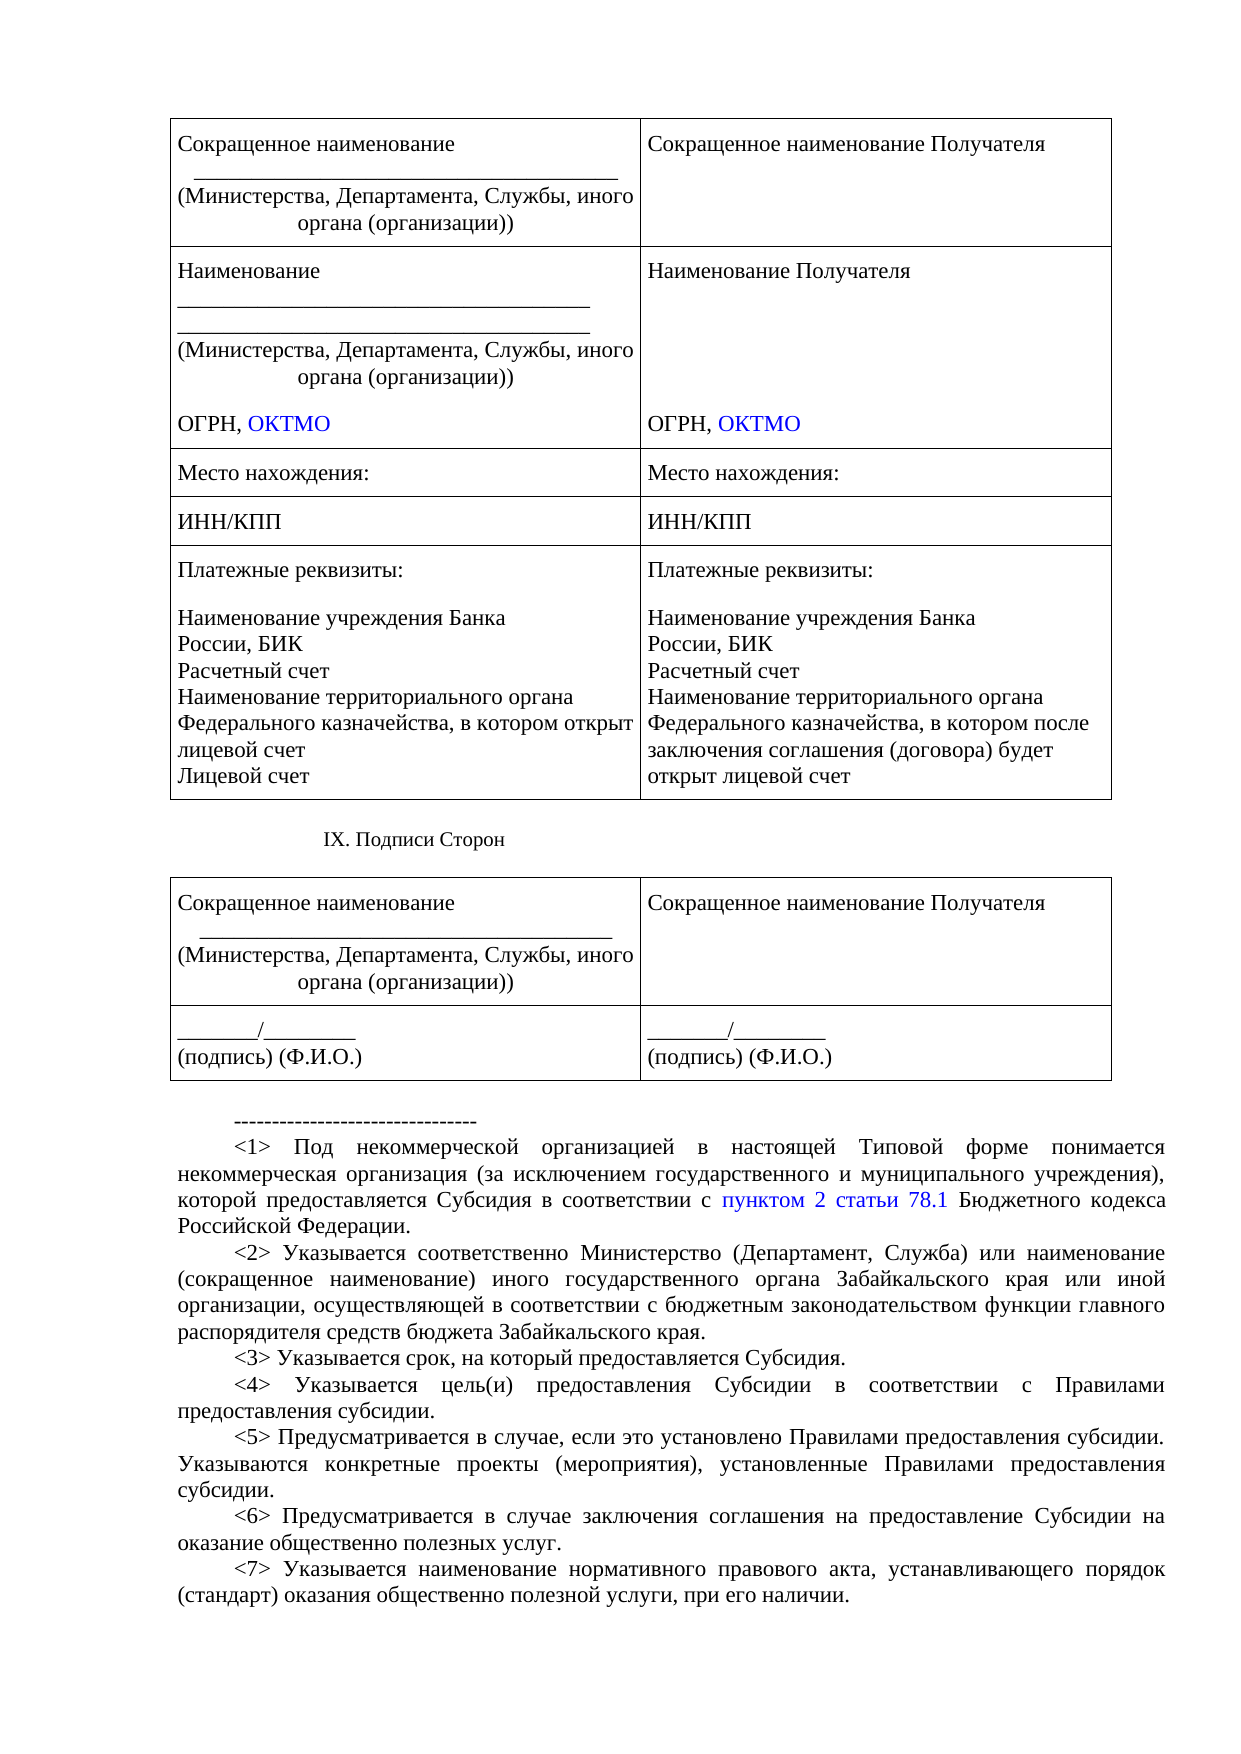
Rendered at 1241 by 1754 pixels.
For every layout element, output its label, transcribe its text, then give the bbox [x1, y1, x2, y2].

table_cell Наименование учреждения Банка России, БИК Расчетный счет Наименование территориального органа Федерального казначейства, в котором после заключения соглашения (договора) будет открыт лицевой счет [641, 594, 1111, 799]
table_header Сокращенное наименование Получателя [641, 878, 1111, 1005]
text <3> Указывается срок, на который предоставляется Субсидия. [177, 1344, 1167, 1371]
text <5> Предусматривается в случае, если это установлено Правилами предоставления субсидии. Указываются конкретные проекты (мероприятия), установленные Правилами предоставления субсидии. [177, 1423, 1167, 1502]
text <7> Указывается наименование нормативного правового акта, устанавливающего порядок (стандарт) оказания общественно полезной услуги, при его наличии. [177, 1555, 1167, 1608]
text -------------------------------- [177, 1107, 1167, 1133]
text <6> Предусматривается в случае заключения соглашения на предоставление Субсидии на оказание общественно полезных услуг. [177, 1502, 1167, 1555]
table_cell Место нахождения: [641, 449, 1111, 496]
table_cell Место нахождения: [171, 449, 640, 496]
table_cell Наименование учреждения Банка России, БИК Расчетный счет Наименование территориального органа Федерального казначейства, в котором открыт лицевой счет Лицевой счет [171, 594, 640, 799]
table_cell ИНН/КПП [641, 497, 1111, 545]
text <2> Указывается соответственно Министерство (Департамент, Служба) или наименование (сокращенное наименование) иного государственного органа Забайкальского края или иной организации, осуществляющей в соответствии с бюджетным законодательством функции главного распорядителя средств бюджета Забайкальского края. [177, 1239, 1167, 1344]
text <1> Под некоммерческой организацией в настоящей Типовой форме понимается некоммерческая организация (за исключением государственного и муниципального учреждения), которой предоставляется Субсидия в соответствии с пунктом 2 статьи 78.1 Бюджетного кодекса Российской Федерации. [177, 1133, 1167, 1239]
table_cell Платежные реквизиты: [641, 546, 1111, 593]
text IX. Подписи Сторон [177, 827, 1167, 851]
table_header Сокращенное наименование ____________________________________ (Министерства, Департамента, Службы, иного органа (организации)) [171, 878, 640, 1005]
table_header Сокращенное наименование _____________________________________ (Министерства, Департамента, Службы, иного органа (организации)) [171, 119, 640, 246]
text <4> Указывается цель(и) предоставления Субсидии в соответствии с Правилами предоставления субсидии. [177, 1371, 1167, 1423]
table_cell Наименование ____________________________________ ____________________________________ (Министерства, Департамента, Службы, иного органа (организации)) [171, 247, 640, 400]
table_cell ОГРН, ОКТМО [171, 400, 640, 447]
table_cell Платежные реквизиты: [171, 546, 640, 593]
table_cell _______/________ (подпись) (Ф.И.О.) [641, 1006, 1111, 1080]
table_header Сокращенное наименование Получателя [641, 119, 1111, 246]
table_cell ОГРН, ОКТМО [641, 400, 1111, 447]
table_cell Наименование Получателя [641, 247, 1111, 400]
table_cell _______/________ (подпись) (Ф.И.О.) [171, 1006, 640, 1080]
table_cell ИНН/КПП [171, 497, 640, 545]
